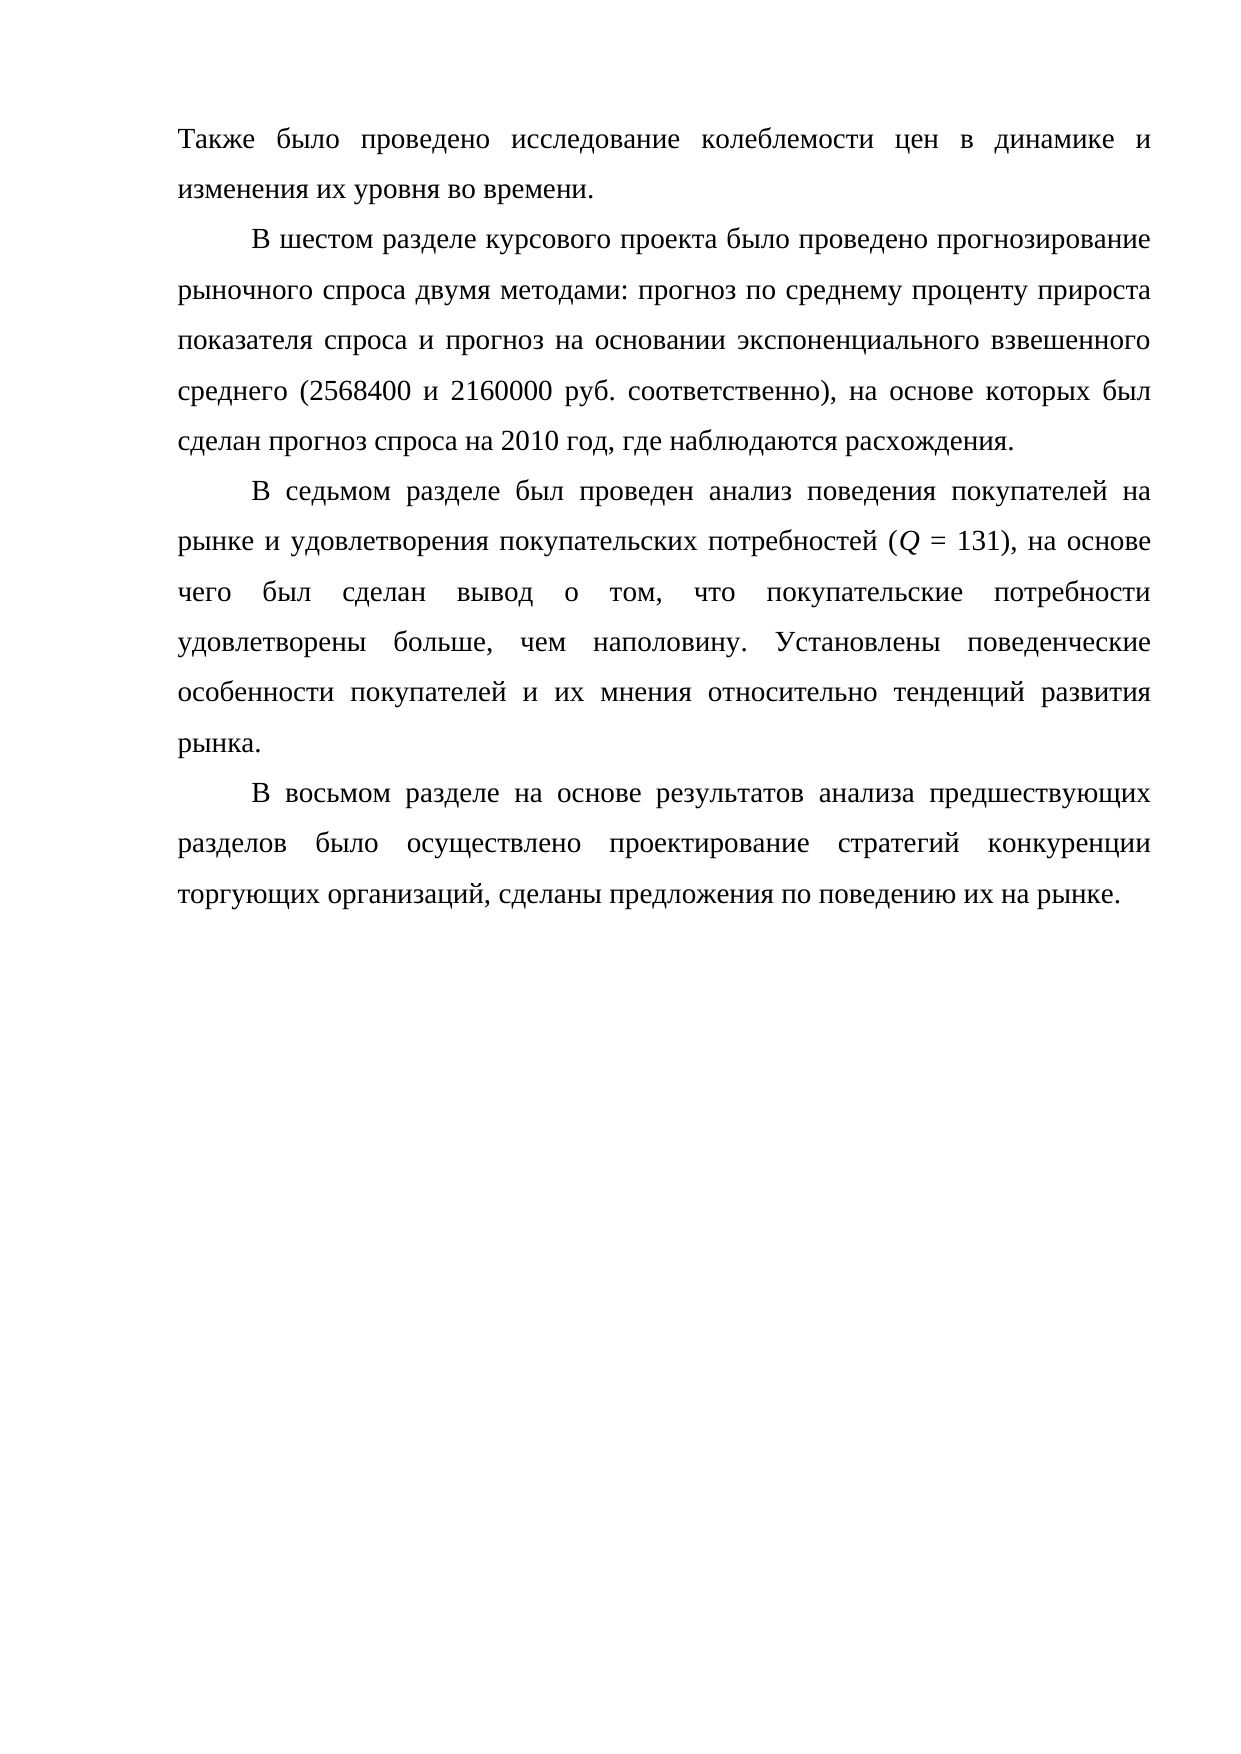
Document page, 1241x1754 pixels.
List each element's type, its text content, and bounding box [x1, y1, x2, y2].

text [177, 121, 1152, 205]
text В седьмом разделе был проведен анализ поведения покупателей на рынке и удовлетворения покупательских потребностей (Q = 131), на основе чего был сделан вывод о том, что покупательские потребности удовлетворены больше, чем наполовину. Установлены поведенческие особенности покупателей и их мнения относительно тенденций развития рынка. [177, 473, 1152, 758]
text В шестом разделе курсового проекта было проведено прогнозирование рыночного спроса двумя методами: прогноз по среднему проценту прироста показателя спроса и прогноз на основании экспоненциального взвешенного среднего (2568400 и 2160000 руб. соответственно), на основе которых был сделан прогноз спроса на 2010 год, где наблюдаются расхождения. [177, 222, 1152, 456]
text В восьмом разделе на основе результатов анализа предшествующих разделов было осуществлено проектирование стратегий конкуренции торгующих организаций, сделаны предложения по поведению их на рынке. [177, 775, 1152, 909]
